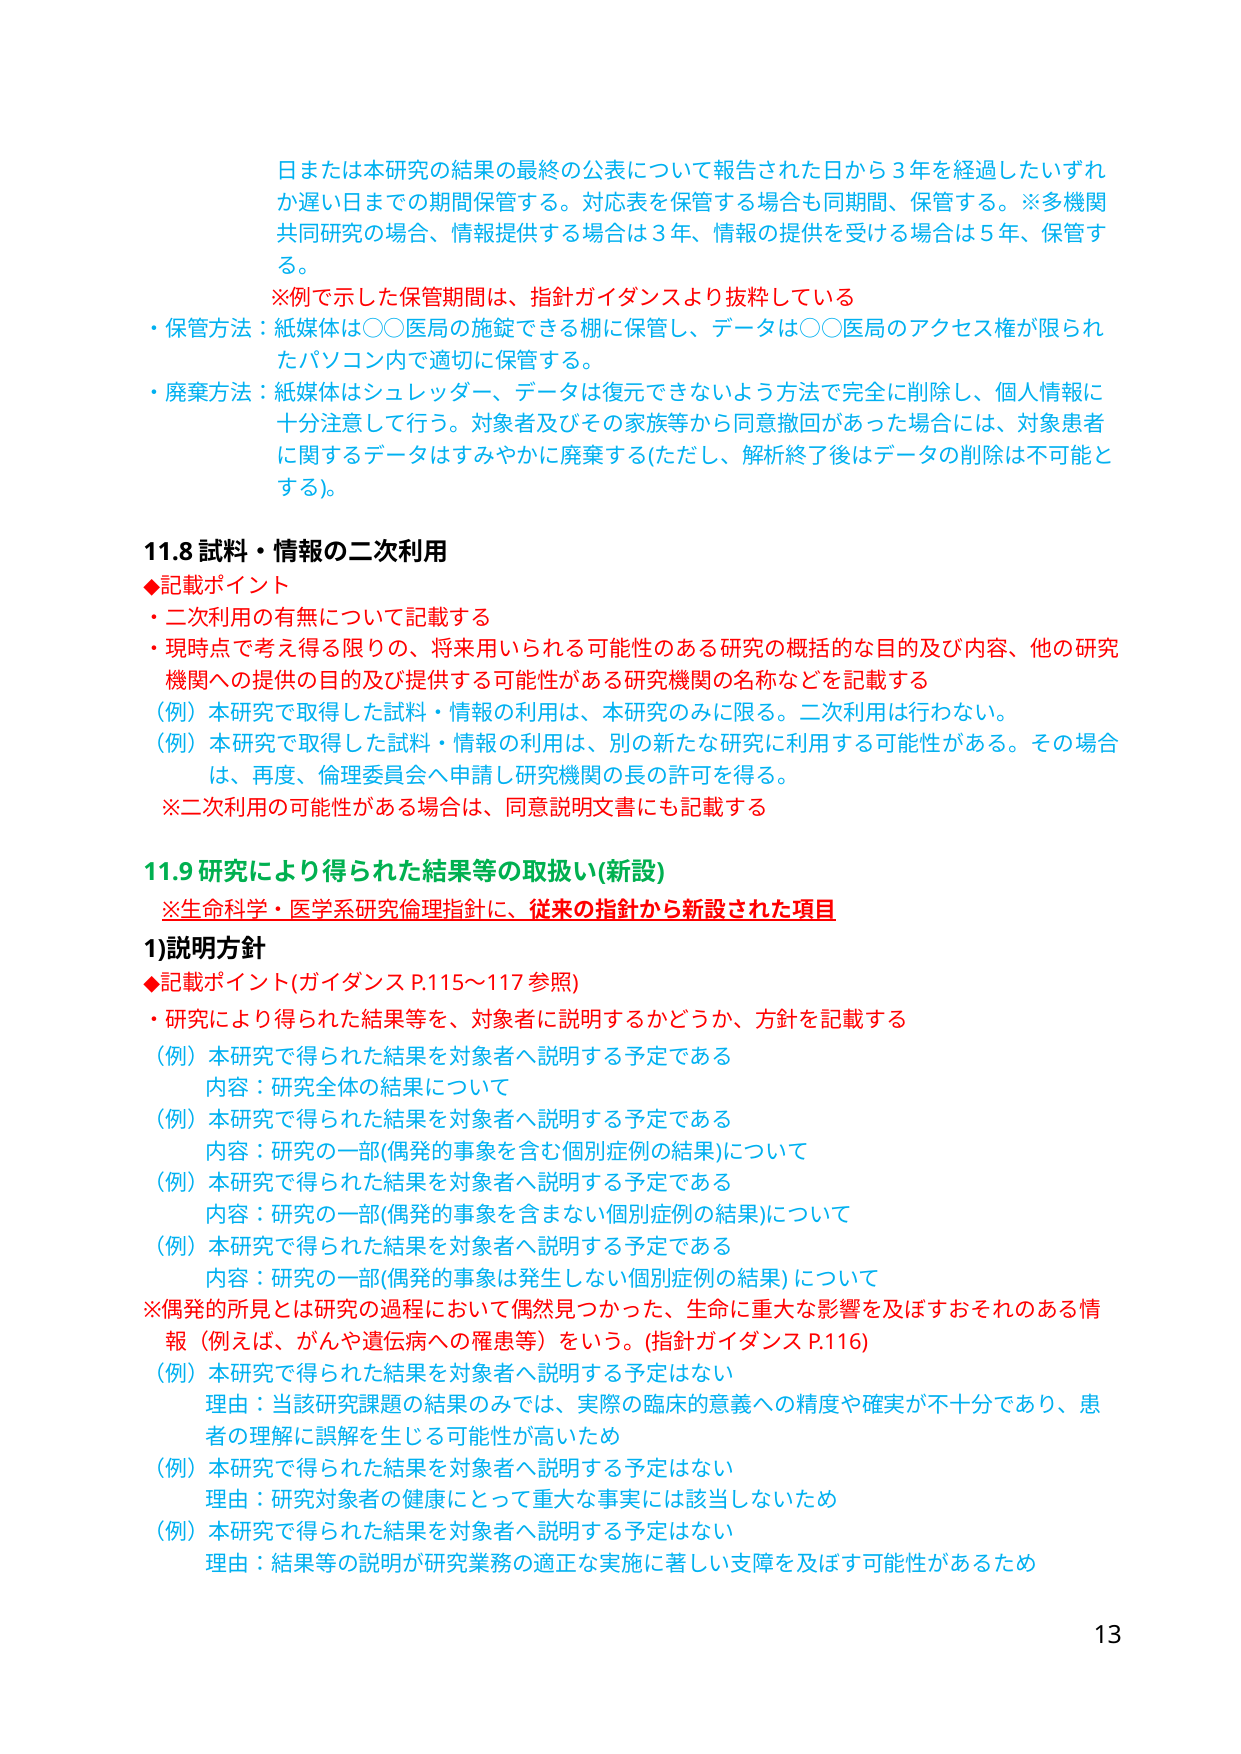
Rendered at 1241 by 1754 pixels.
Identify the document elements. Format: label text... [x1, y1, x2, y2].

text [143, 153, 1122, 280]
text ・現時点で考え得る限りの、将来用いられる可能性のある研究の概括的な目的及び内容、他の研究機関への提供の目的及び提供する可能性がある研究機関の名称などを記載する [143, 631, 1122, 694]
subtitle 11.8試料・情報の二次利用 [143, 531, 1122, 568]
text 理由：当該研究課題の結果のみでは、実際の臨床的意義への精度や確実が不十分であり、患者の理解に誤解を生じる可能性が高いため [206, 1387, 1122, 1451]
text ※偶発的所見とは研究の過程において偶然見つかった、生命に重大な影響を及ぼすおそれのある情報（例えば、がんや遺伝病への罹患等）をいう。(指針ガイダンスP.116) [143, 1292, 1122, 1356]
text ・保管方法：紙媒体は○○医局の施錠できる棚に保管し、データは○○医局のアクセス権が限られたパソコン内で適切に保管する。 [143, 311, 1122, 375]
text ・廃棄方法：紙媒体はシュレッダー、データは復元できないよう方法で完全に削除し、個人情報に十分注意して行う。対象者及びその家族等から同意撤回があった場合には、対象患者に関するデータはすみやかに廃棄する(ただし、解析終了後はデータの削除は不可能とする)。 [143, 375, 1122, 502]
text （例）本研究で得られた結果を対象者へ説明する予定である [143, 1039, 1122, 1070]
text （例）本研究で得られた結果を対象者へ説明する予定である [143, 1102, 1122, 1134]
text 内容：研究の一部(偶発的事象を含まない個別症例の結果)について [206, 1197, 1122, 1229]
text （例）本研究で取得した試料・情報の利用は、本研究のみに限る。二次利用は行わない。 [143, 694, 1122, 726]
text ◆記載ポイント(ガイダンスP.115～117参照) [143, 965, 1122, 997]
text （例）本研究で得られた結果を対象者へ説明する予定はない [143, 1356, 1122, 1387]
text 理由：研究対象者の健康にとって重大な事実には該当しないため [206, 1482, 1122, 1514]
text 内容：研究全体の結果について [206, 1070, 1122, 1102]
text ※生命科学・医学系研究倫理指針に、従来の指針から新設された項目 [118, 887, 1122, 929]
text ※例で示した保管期間は、指針ガイダンスより抜粋している [118, 280, 1122, 311]
subtitle 1)説明方針 [143, 929, 1122, 965]
text 内容：研究の一部(偶発的事象は発生しない個別症例の結果) について [206, 1261, 1122, 1292]
text ※二次利用の可能性がある場合は、同意説明文書にも記載する [118, 789, 1122, 821]
text （例）本研究で得られた結果を対象者へ説明する予定はない [143, 1451, 1122, 1482]
text （例）本研究で得られた結果を対象者へ説明する予定である [143, 1229, 1122, 1261]
text （例）本研究で得られた結果を対象者へ説明する予定はない [143, 1514, 1122, 1546]
text （例）本研究で取得した試料・情報の利用は、別の新たな研究に利用する可能性がある。その場合は、再度、倫理委員会へ申請し研究機関の長の許可を得る。 [143, 726, 1122, 789]
text ・研究により得られた結果等を、対象者に説明するかどうか、方針を記載する [143, 997, 1122, 1039]
text ・二次利用の有無について記載する [143, 599, 1122, 631]
text ◆記載ポイント [143, 568, 1122, 599]
text 内容：研究の一部(偶発的事象を含む個別症例の結果)について [206, 1134, 1122, 1165]
text （例）本研究で得られた結果を対象者へ説明する予定である [143, 1165, 1122, 1197]
subtitle 11.9研究により得られた結果等の取扱い(新設) [143, 851, 1122, 887]
text 理由：結果等の説明が研究業務の適正な実施に著しい支障を及ぼす可能性があるため [206, 1546, 1122, 1577]
